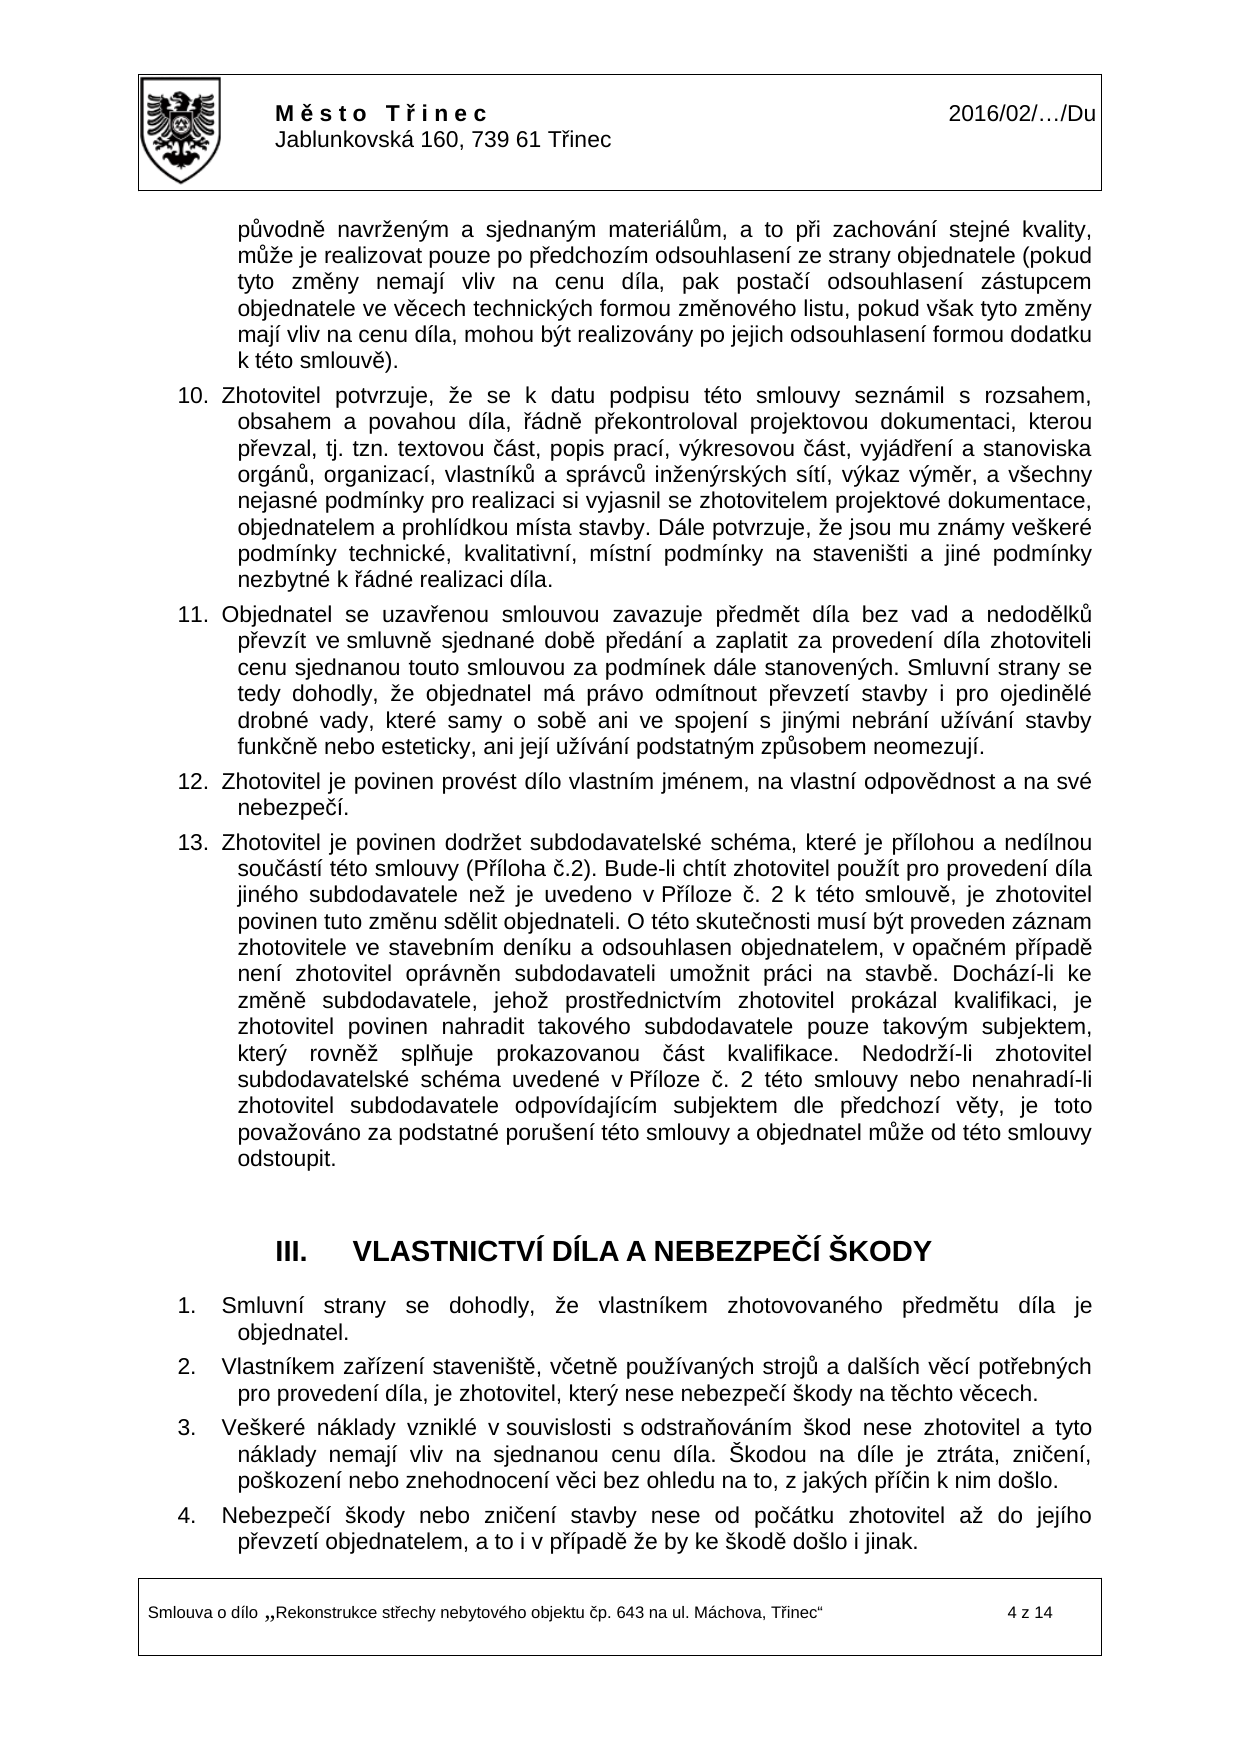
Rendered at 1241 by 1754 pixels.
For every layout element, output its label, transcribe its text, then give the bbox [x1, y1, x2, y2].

subtitle 12. Zhotovitel je povinen provést dílo vlastním jménem, na vlastní odpovědnost a na své nebezpečí. [177, 768, 1093, 820]
subtitle VLASTNICTVÍ DÍLA A NEBEZPEČÍ ŠKODY [148, 1234, 1093, 1267]
subtitle 4. Nebezpečí škody nebo zničení stavby nese od počátku zhotovitel až do jejího převzetí objednatelem, a to i v případě že by ke škodě došlo i jinak. [177, 1502, 1093, 1554]
subtitle 2. Vlastníkem zařízení staveniště, včetně používaných strojů a dalších věcí potřebných pro provedení díla, je zhotovitel, který nese nebezpečí škody na těchto věcech. [177, 1353, 1093, 1406]
subtitle 13. Zhotovitel je povinen dodržet subdodavatelské schéma, které je přílohou a nedílnou součástí této smlouvy (Příloha č.2). Bude-li chtít zhotovitel použít pro provedení díla jiného subdodavatele než je uvedeno v Příloze č. 2 k této smlouvě, je zhotovitel povinen tuto změnu sdělit objednateli. O této skutečnosti musí být proveden záznam zhotovitele ve stavebním deníku a odsouhlasen objednatelem, v opačném případě není zhotovitel oprávněn subdodavateli umožnit práci na stavbě. Dochází-li ke změně subdodavatele, jehož prostřednictvím zhotovitel prokázal kvalifikaci, je zhotovitel povinen nahradit takového subdodavatele pouze takovým subjektem, který rovněž splňuje prokazovanou část kvalifikace. Nedodrží-li zhotovitel subdodavatelské schéma uvedené v Příloze č. 2 této smlouvy nebo nenahradí-li zhotovitel subdodavatele odpovídajícím subjektem dle předchozí věty, je toto považováno za podstatné porušení této smlouvy a objednatel může od této smlouvy odstoupit. [177, 829, 1093, 1171]
subtitle 10. Zhotovitel potvrzuje, že se k datu podpisu této smlouvy seznámil s rozsahem, obsahem a povahou díla, řádně překontroloval projektovou dokumentaci, kterou převzal, tj. tzn. textovou část, popis prací, výkresovou část, vyjádření a stanoviska orgánů, organizací, vlastníků a správců inženýrských sítí, výkaz výměr, a všechny nejasné podmínky pro realizaci si vyjasnil se zhotovitelem projektové dokumentace, objednatelem a prohlídkou místa stavby. Dále potvrzuje, že jsou mu známy veškeré podmínky technické, kvalitativní, místní podmínky na staveništi a jiné podmínky nezbytné k řádné realizaci díla. [177, 382, 1093, 593]
subtitle 3. Veškeré náklady vzniklé v souvislosti s odstraňováním škod nese zhotovitel a tyto náklady nemají vliv na sjednanou cenu díla. Škodou na díle je ztráta, zničení, poškození nebo znehodnocení věci bez ohledu na to, z jakých příčin k nim došlo. [177, 1414, 1093, 1493]
subtitle 11. Objednatel se uzavřenou smlouvou zavazuje předmět díla bez vad a nedodělků převzít ve smluvně sjednané době předání a zaplatit za provedení díla zhotoviteli cenu sjednanou touto smlouvou za podmínek dále stanovených. Smluvní strany se tedy dohodly, že objednatel má právo odmítnout převzetí stavby i pro ojedinělé drobné vady, které samy o sobě ani ve spojení s jinými nebrání užívání stavby funkčně nebo esteticky, ani její užívání podstatným způsobem neomezují. [177, 601, 1093, 759]
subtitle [177, 216, 1093, 374]
subtitle 1. Smluvní strany se dohodly, že vlastníkem zhotovovaného předmětu díla je objednatel. [177, 1292, 1093, 1345]
